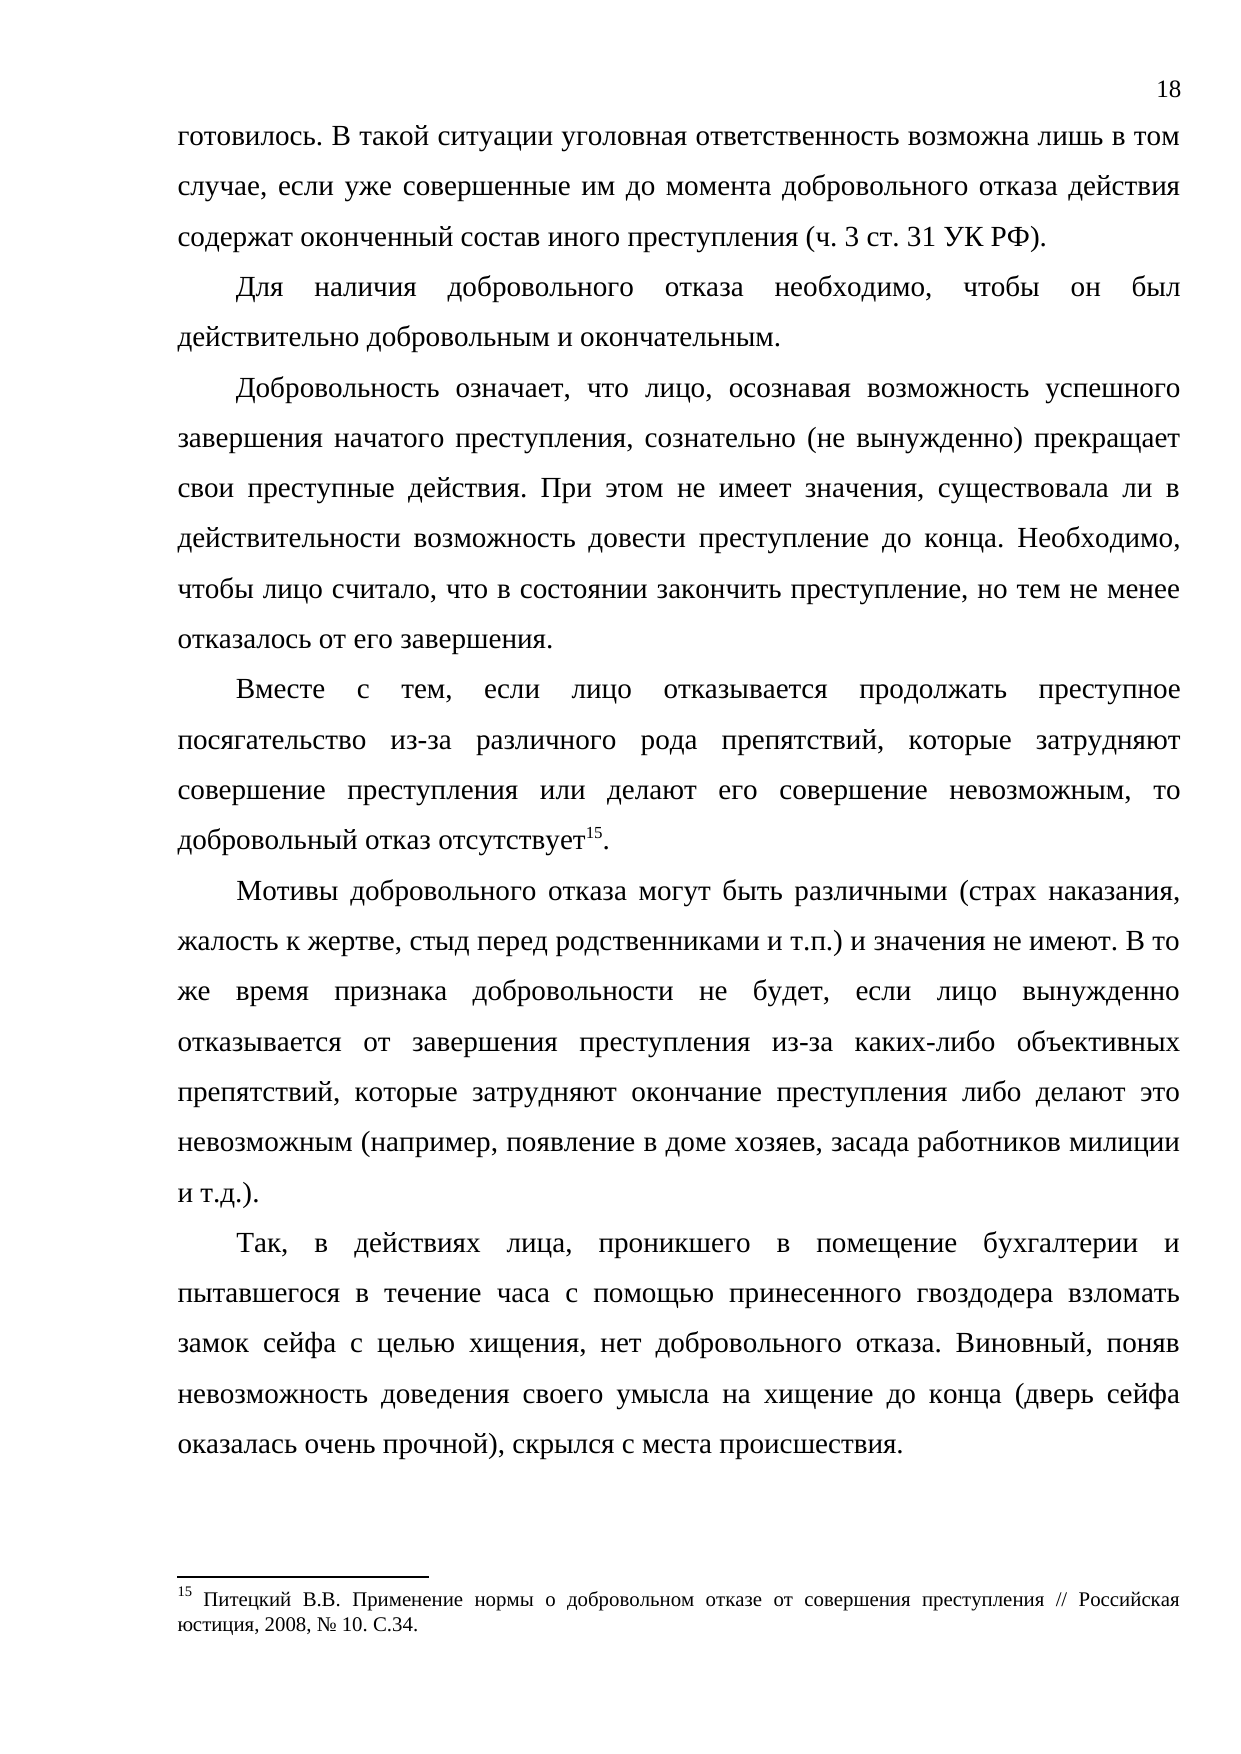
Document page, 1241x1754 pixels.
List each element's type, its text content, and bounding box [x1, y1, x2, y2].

text Вместе с тем, если лицо отказывается продолжать преступное посягательство из-за различного рода препятствий, которые затрудняют совершение преступления или делают его совершение невозможным, то добровольный отказ отсутствует. [177, 672, 1181, 856]
text Добровольность означает, что лицо, осознавая возможность успешного завершения начатого преступления, сознательно (не вынужденно) прекращает свои преступные действия. При этом не имеет значения, существовала ли в действительности возможность довести преступление до конца. Необходимо, чтобы лицо считало, что в состоянии закончить преступление, но тем не менее отказалось от его завершения. [177, 370, 1181, 655]
text Так, в действиях лица, проникшего в помещение бухгалтерии и пытавшегося в течение часа с помощью принесенного гвоздодера взломать замок сейфа с целью хищения, нет добровольного отказа. Виновный, поняв невозможность доведения своего умысла на хищение до конца (дверь сейфа оказалась очень прочной), скрылся с места происшествия. [177, 1225, 1181, 1460]
text Для наличия добровольного отказа необходимо, чтобы он был действительно добровольным и окончательным. [177, 269, 1181, 353]
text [177, 118, 1181, 252]
text Мотивы добровольного отказа могут быть различными (страх наказания, жалость к жертве, стыд перед родственниками и т.п.) и значения не имеют. В то же время признака добровольности не будет, если лицо вынужденно отказывается от завершения преступления из-за каких-либо объективных препятствий, которые затрудняют окончание преступления либо делают это невозможным (например, появление в доме хозяев, засада работников милиции и т.д.). [177, 873, 1181, 1208]
